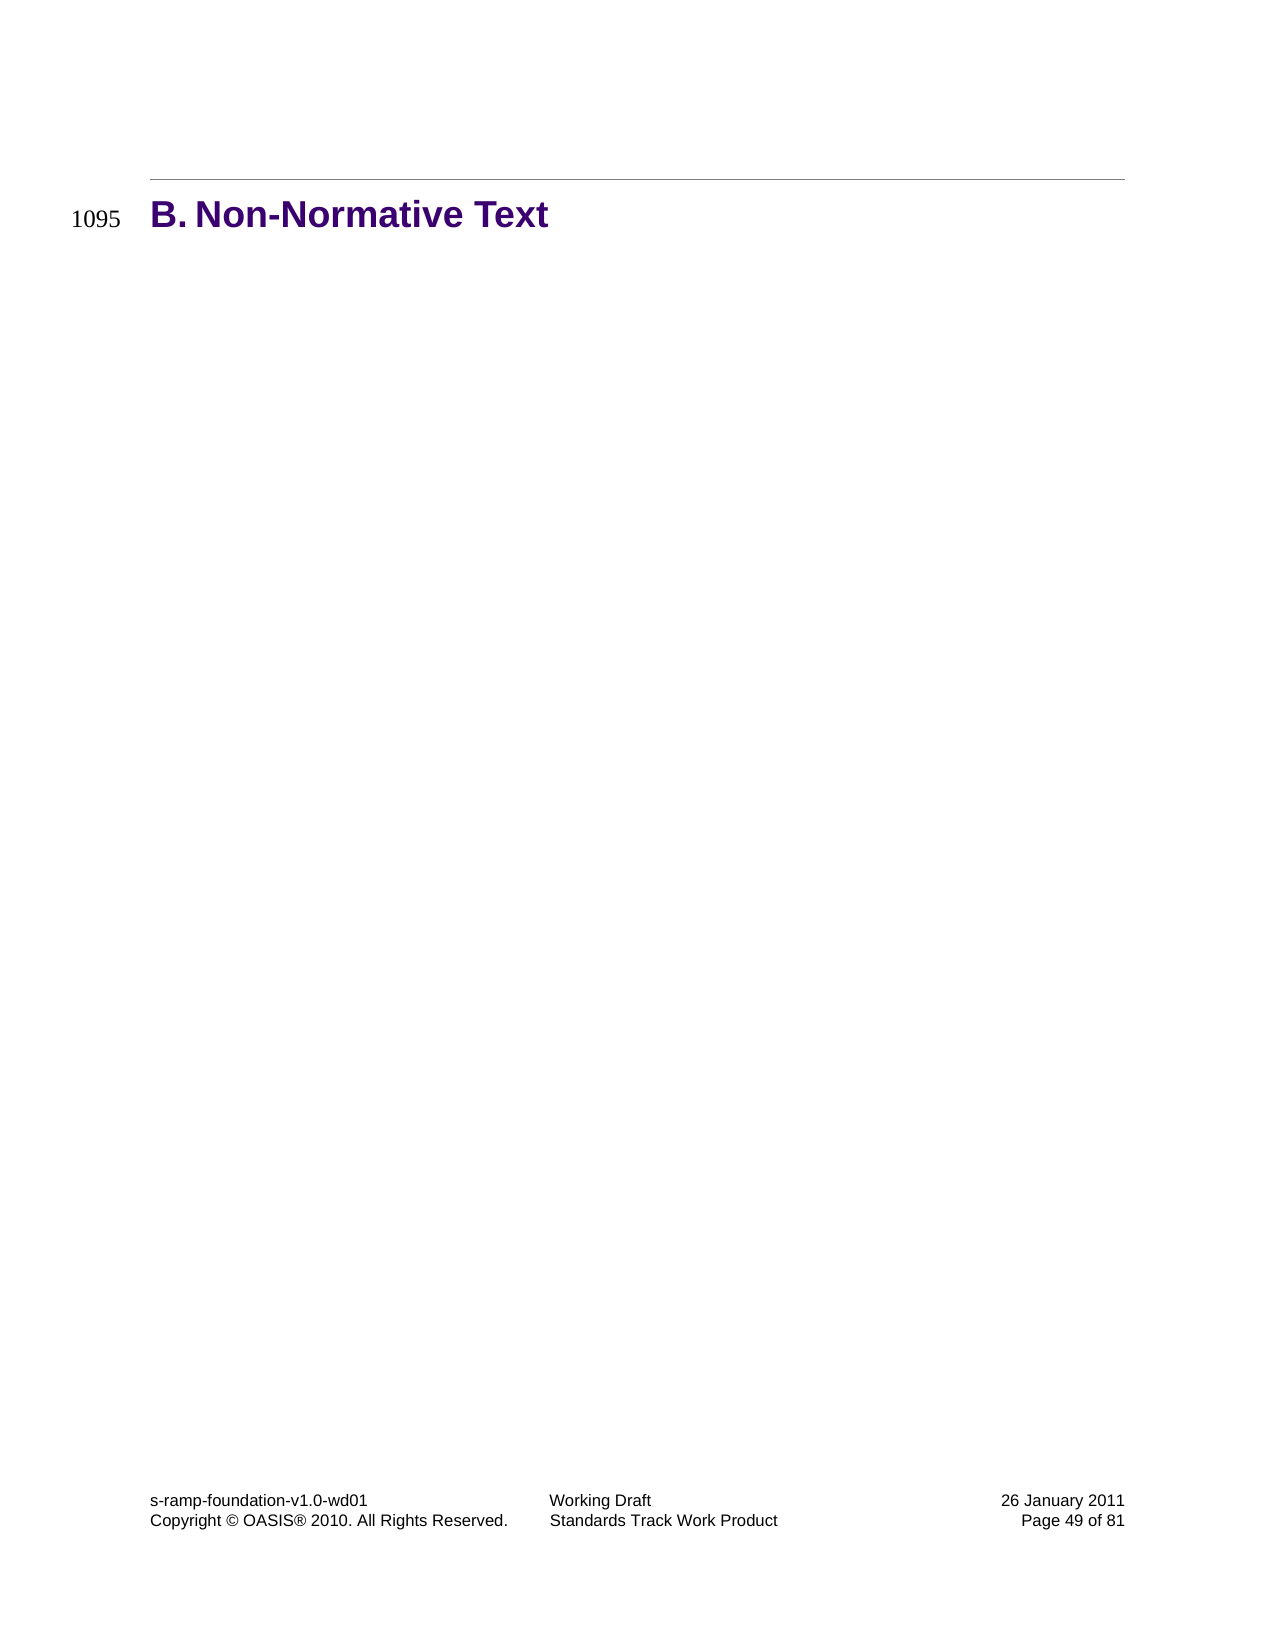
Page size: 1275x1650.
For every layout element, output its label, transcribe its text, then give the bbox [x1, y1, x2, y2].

subtitle Non-Normative Text [150, 180, 1125, 236]
